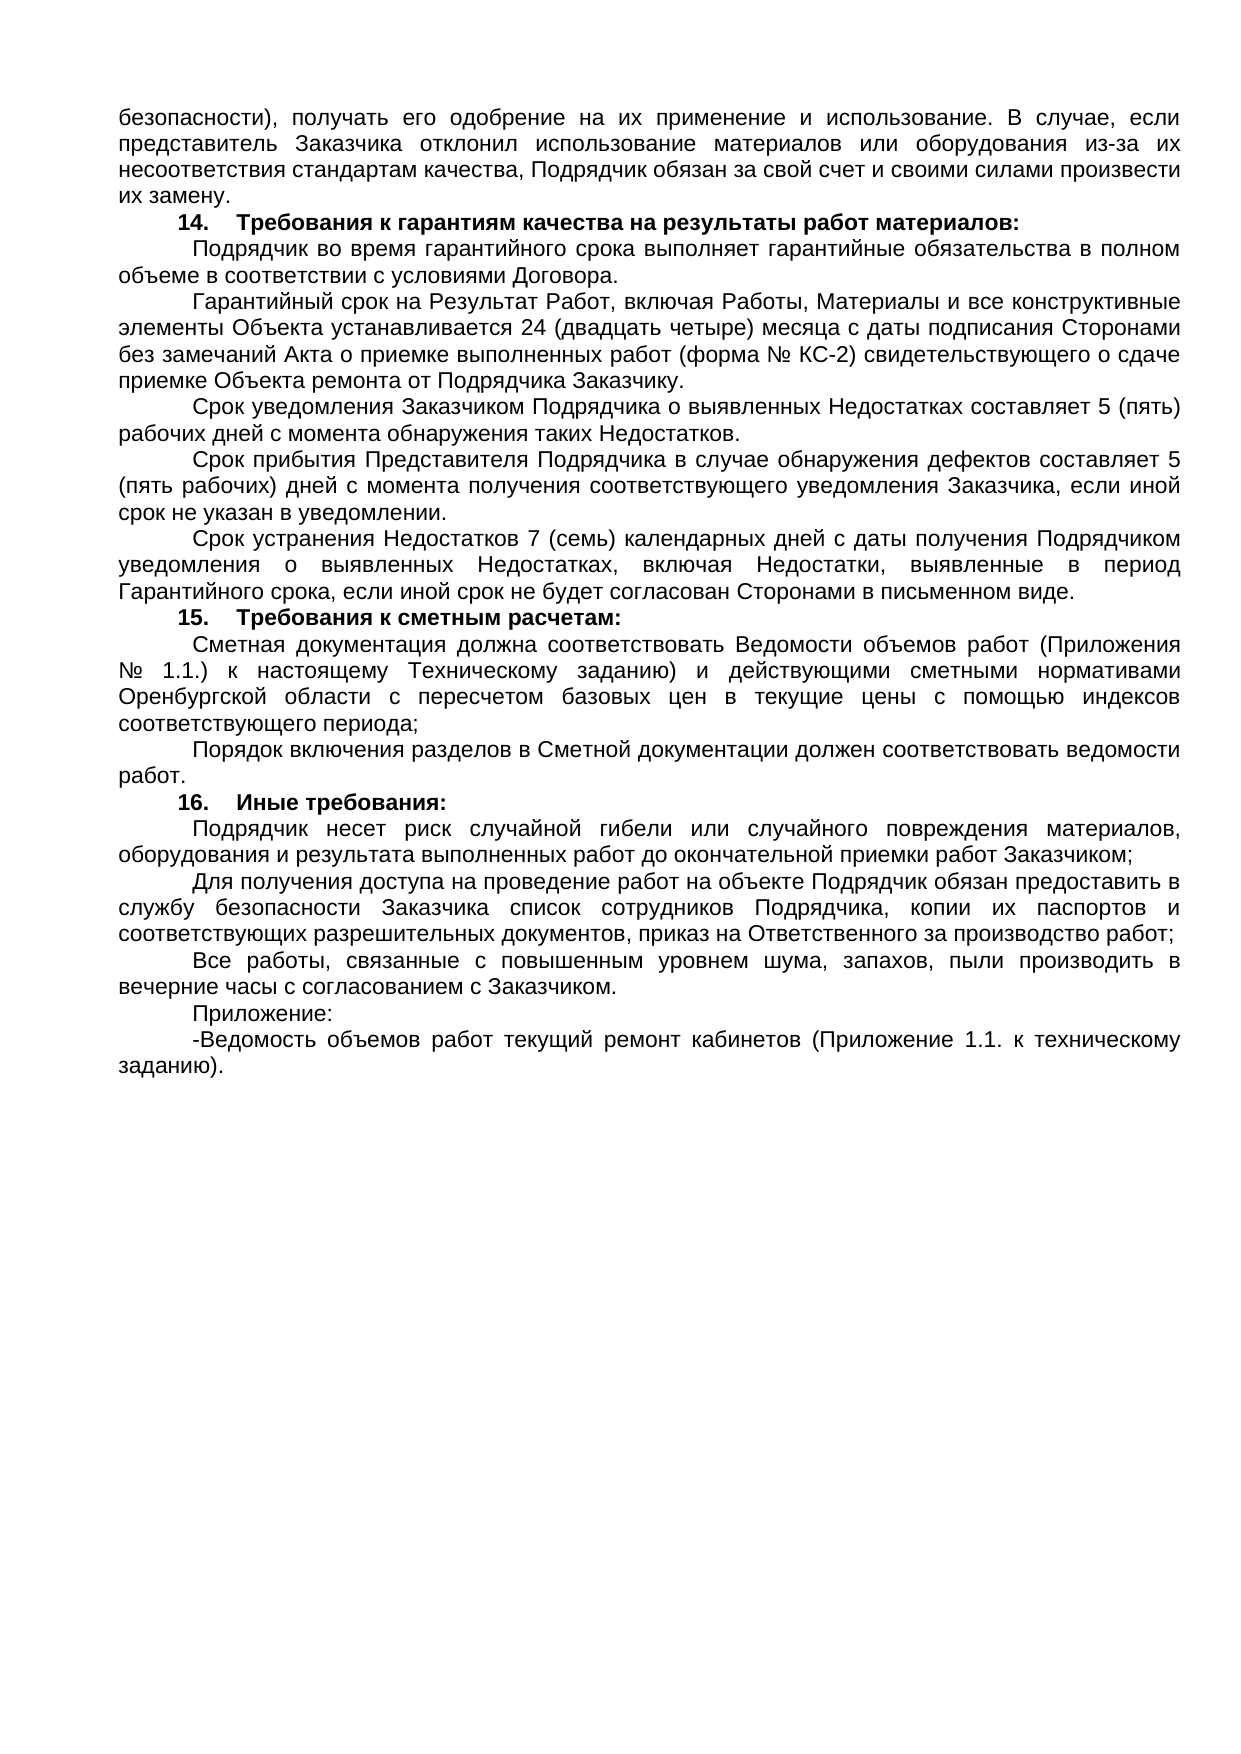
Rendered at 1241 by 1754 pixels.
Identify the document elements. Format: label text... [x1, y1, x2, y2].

text Для получения доступа на проведение работ на объекте Подрядчик обязан предоставить в службу безопасности Заказчика список сотрудников Подрядчика, копии их паспортов и соответствующих разрешительных документов, приказ на Ответственного за производство работ; [118, 868, 1181, 947]
list Требования к сметным расчетам: [118, 604, 1181, 631]
text -Ведомость объемов работ текущий ремонт кабинетов (Приложение 1.1. к техническому заданию). [118, 1026, 1181, 1078]
text Приложение: [118, 999, 1181, 1026]
text Срок прибытия Представителя Подрядчика в случае обнаружения дефектов составляет 5 (пять рабочих) дней с момента получения соответствующего уведомления Заказчика, если иной срок не указан в уведомлении. [118, 446, 1181, 525]
text Срок уведомления Заказчиком Подрядчика о выявленных Недостатках составляет 5 (пять) рабочих дней с момента обнаружения таких Недостатков. [118, 393, 1181, 446]
text Все работы, связанные с повышенным уровнем шума, запахов, пыли производить в вечерние часы с согласованием с Заказчиком. [118, 947, 1181, 999]
text Гарантийный срок на Результат Работ, включая Работы, Материалы и все конструктивные элементы Объекта устанавливается 24 (двадцать четыре) месяца с даты подписания Сторонами без замечаний Акта о приемке выполненных работ (форма № КС-2) свидетельствующего о сдаче приемке Объекта ремонта от Подрядчика Заказчику. [118, 288, 1181, 393]
list Иные требования: [118, 789, 1181, 815]
text Сметная документация должна соответствовать Ведомости объемов работ (Приложения № 1.1.) к настоящему Техническому заданию) и действующими сметными нормативами Оренбургской области с пересчетом базовых цен в текущие цены с помощью индексов соответствующего периода; [118, 631, 1181, 736]
text Подрядчик несет риск случайной гибели или случайного повреждения материалов, оборудования и результата выполненных работ до окончательной приемки работ Заказчиком; [118, 815, 1181, 868]
text Подрядчик во время гарантийного срока выполняет гарантийные обязательства в полном объеме в соответствии с условиями Договора. [118, 235, 1181, 288]
text Порядок включения разделов в Сметной документации должен соответствовать ведомости работ. [118, 736, 1181, 789]
text Срок устранения Недостатков 7 (семь) календарных дней с даты получения Подрядчиком уведомления о выявленных Недостатках, включая Недостатки, выявленные в период Гарантийного срока, если иной срок не будет согласован Сторонами в письменном виде. [118, 525, 1181, 604]
list Требования к гарантиям качества на результаты работ материалов: [118, 209, 1181, 235]
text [118, 103, 1181, 209]
